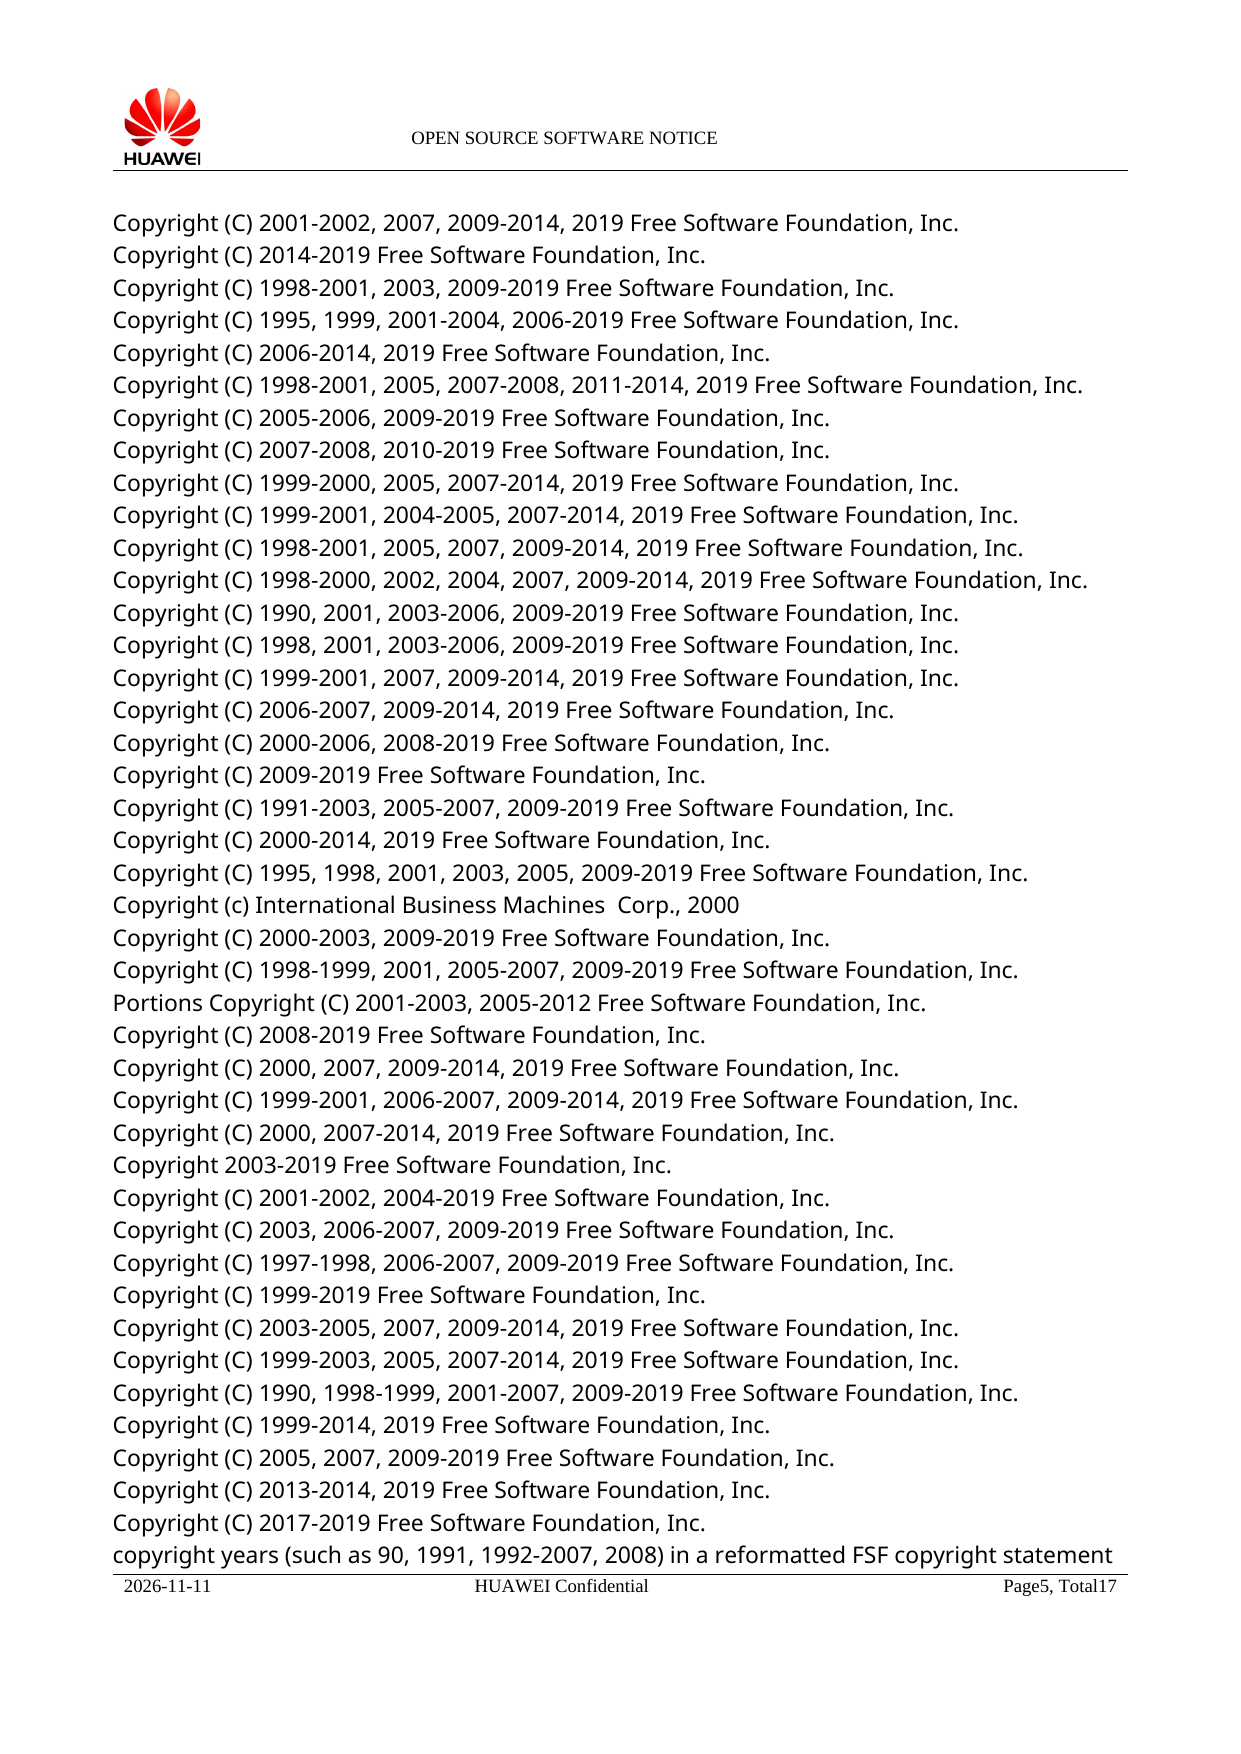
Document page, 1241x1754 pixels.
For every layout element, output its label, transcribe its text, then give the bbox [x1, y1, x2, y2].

picture [124, 88, 201, 165]
